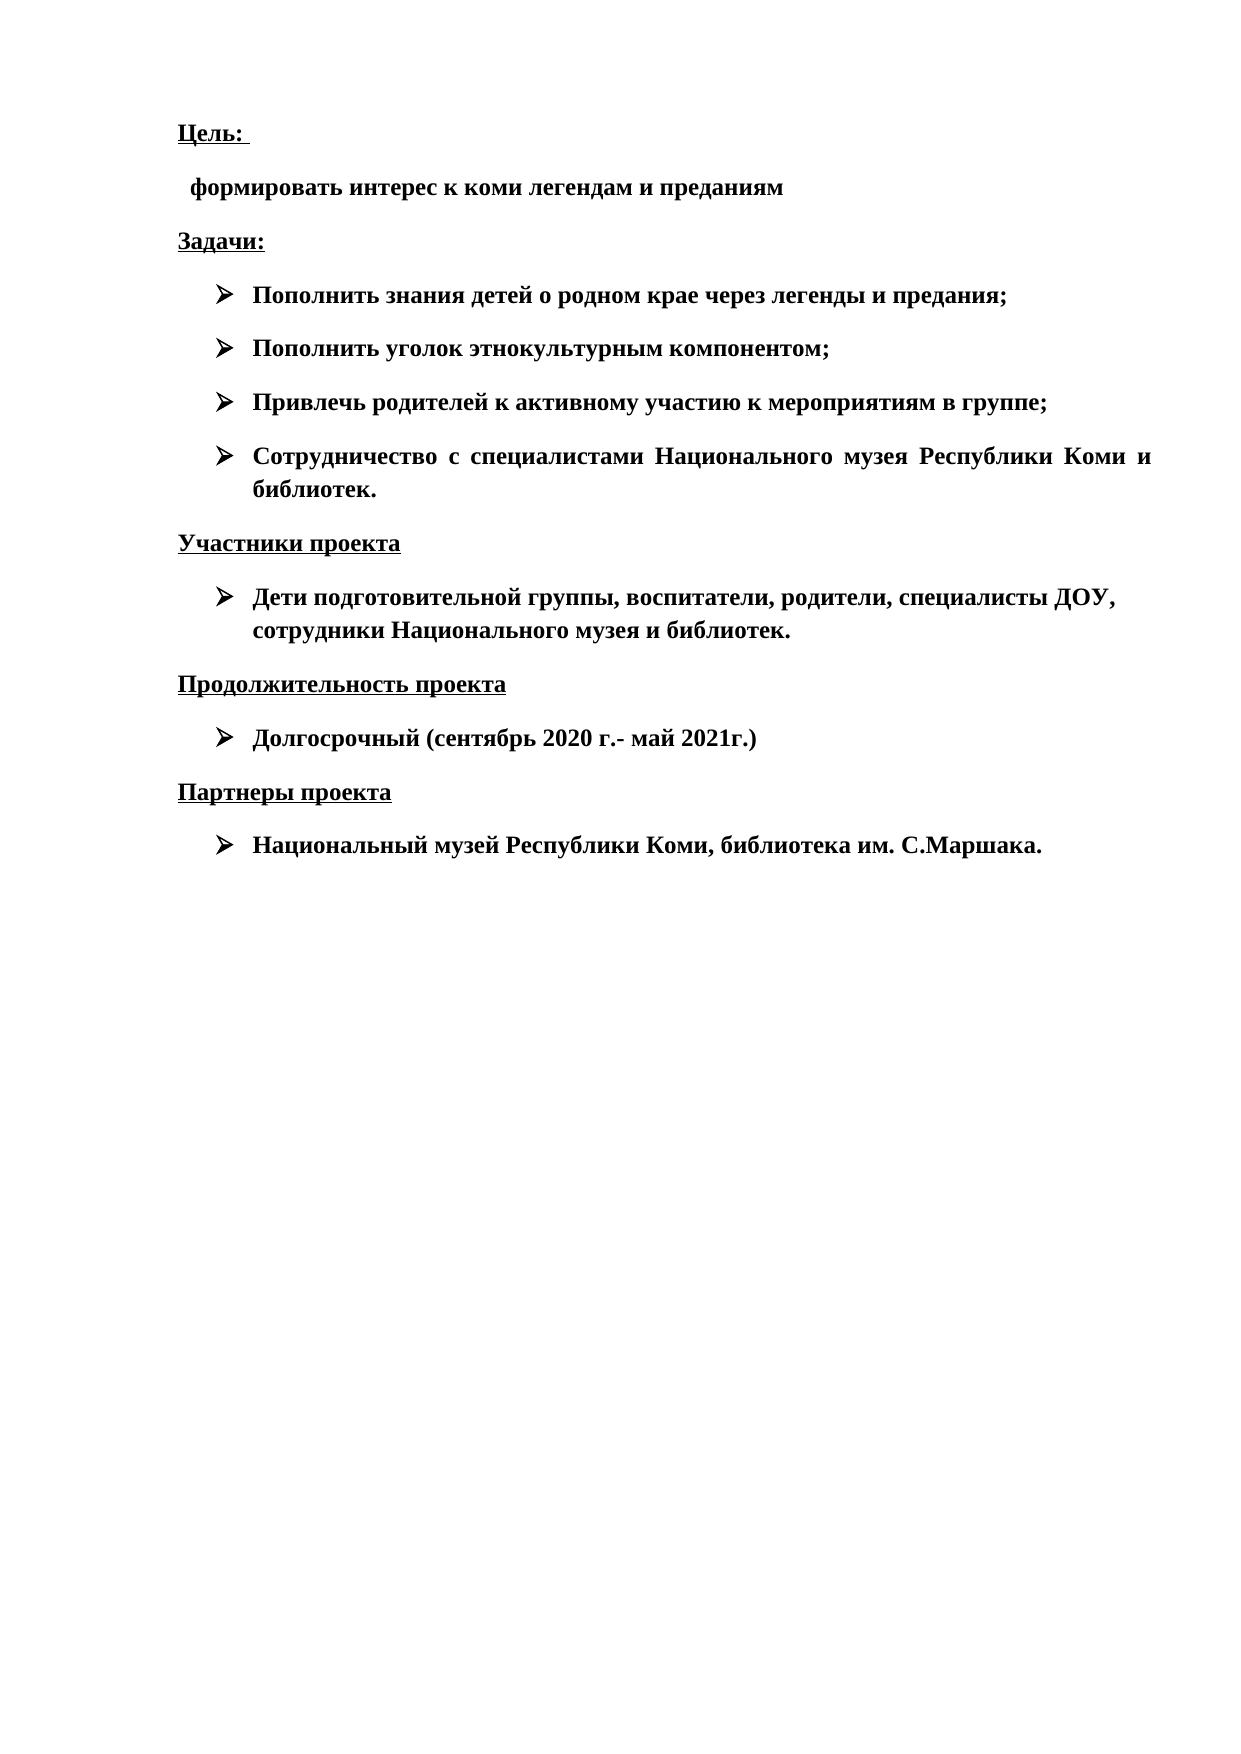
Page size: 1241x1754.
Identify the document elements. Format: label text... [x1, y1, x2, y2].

text Цель: [177, 118, 1152, 147]
text Партнеры проекта [177, 777, 1152, 805]
list Пополнить уголок этнокультурным компонентом; [215, 333, 1152, 362]
list Национальный музей Республики Коми, библиотека им. С.Маршака. [215, 830, 1152, 859]
list Дети подготовительной группы, воспитатели, родители, специалисты ДОУ, сотрудники Национального музея и библиотек. [215, 582, 1152, 644]
list Привлечь родителей к активному участию к мероприятиям в группе; [215, 387, 1152, 416]
list Долгосрочный (сентябрь 2020 г.- май 2021г.) [215, 723, 1152, 751]
text Продолжительность проекта [177, 669, 1152, 698]
list Пополнить знания детей о родном крае через легенды и предания; [215, 280, 1152, 308]
text Участники проекта [177, 528, 1152, 557]
text Задачи: [177, 226, 1152, 254]
list Сотрудничество с специалистами Национального музея Республики Коми и библиотек. [215, 441, 1152, 503]
text формировать интерес к коми легендам и преданиям [177, 172, 1152, 201]
